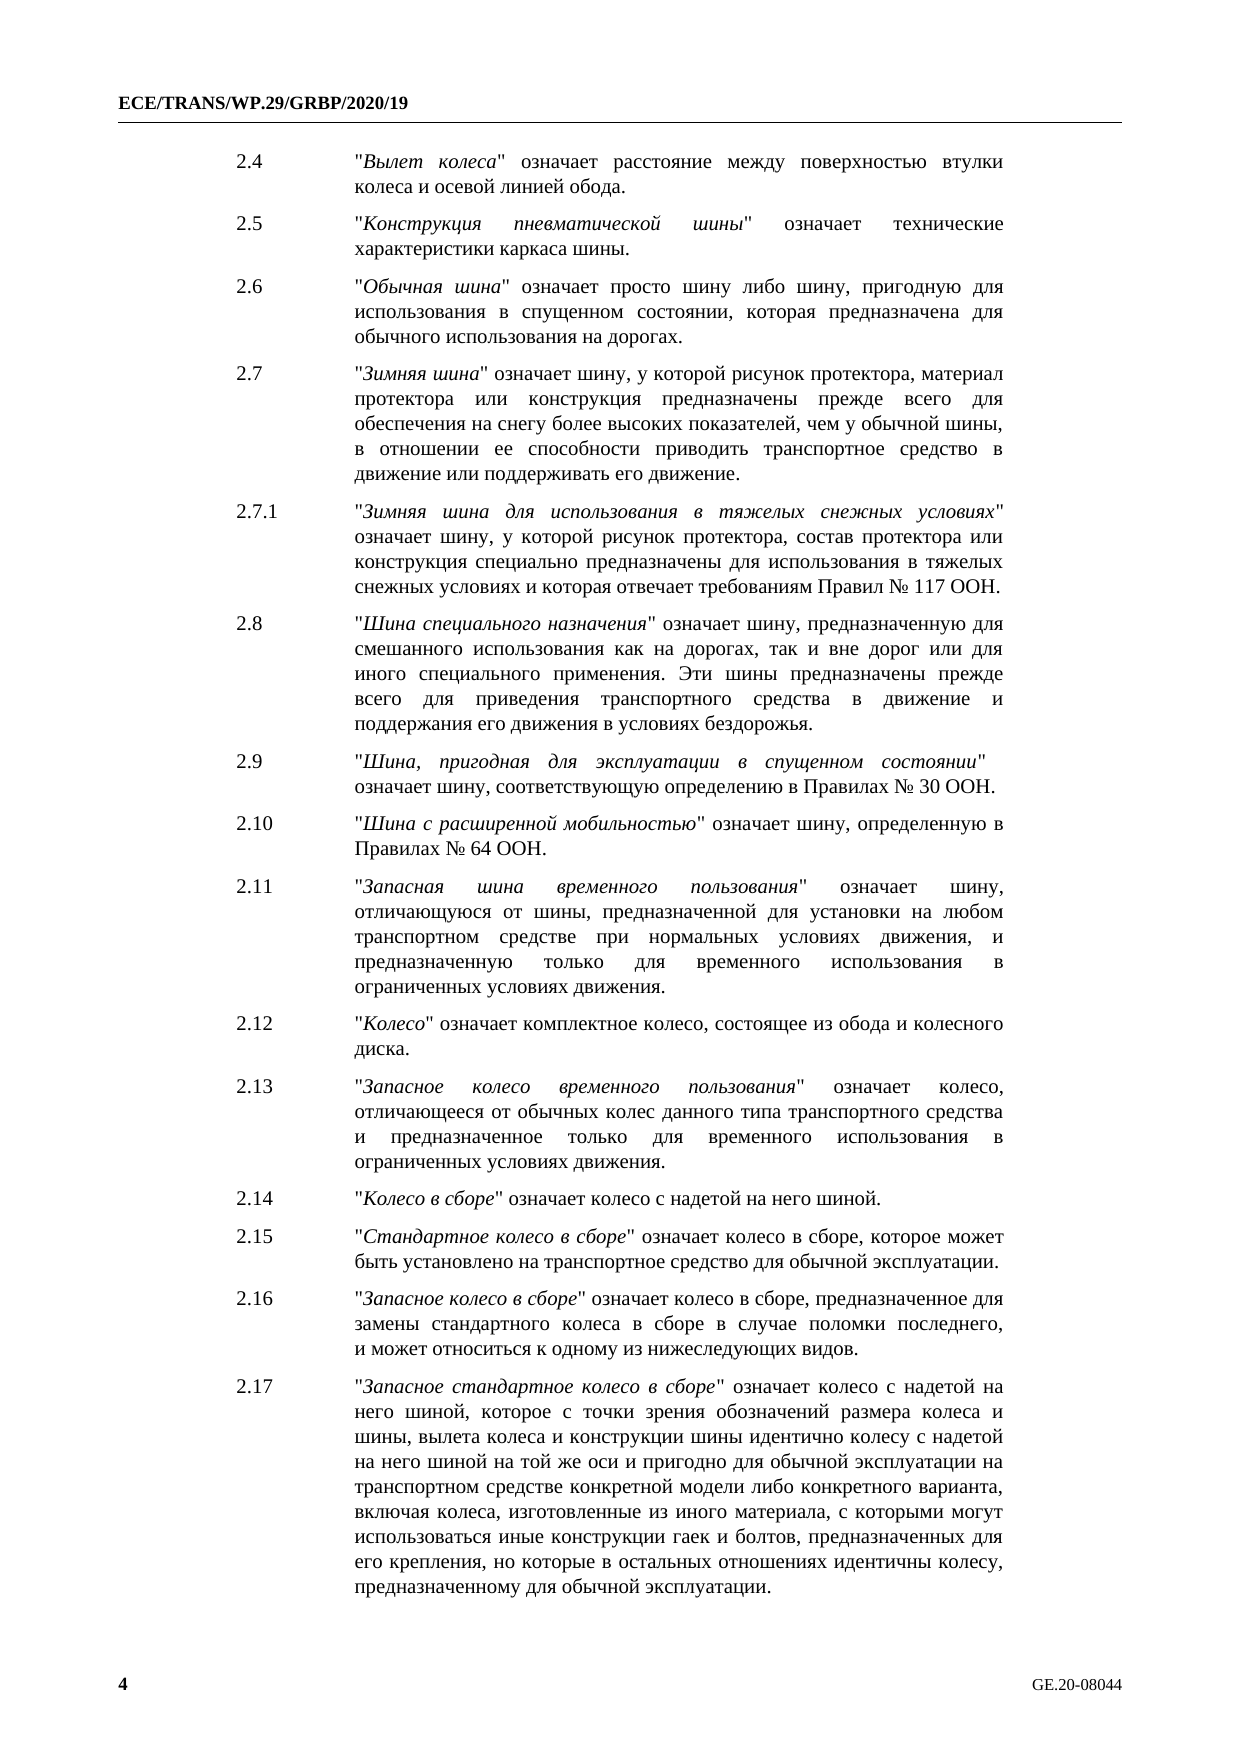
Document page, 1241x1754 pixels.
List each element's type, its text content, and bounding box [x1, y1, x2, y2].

text 2.7 "Зимняя шина" означает шину, у которой рисунок протектора, материал протектора или конструкция предназначены прежде всего для обеспечения на снегу более высоких показателей, чем у обычной шины, в отношении ее способности приводить транспортное средство в движение или поддерживать его движение. [236, 360, 1004, 485]
text 2.11 "Запасная шина временного пользования" означает шину, отличающуюся от шины, предназначенной для установки на любом транспортном средстве при нормальных условиях движения, и предназначенную только для временного использования в ограниченных условиях движения. [236, 873, 1004, 998]
text 2.13 "Запасное колесо временного пользования" означает колесо, отличающееся от обычных колес данного типа транспортного средства и предназначенное только для временного использования в ограниченных условиях движения. [236, 1073, 1004, 1173]
text 2.9 "Шина, пригодная для эксплуатации в спущенном состоянии" означает шину, соответствующую определению в Правилах № 30 ООН. [236, 748, 1004, 798]
text 2.5 "Конструкция пневматической шины" означает технические характеристики каркаса шины. [236, 210, 1004, 260]
text 2.14 "Колесо в сборе" означает колесо с надетой на него шиной. [236, 1185, 1004, 1210]
text 2.12 "Колесо" означает комплектное колесо, состоящее из обода и колесного диска. [236, 1010, 1004, 1060]
text 2.8 "Шина специального назначения" означает шину, предназначенную для смешанного использования как на дорогах, так и вне дорог или для иного специального применения. Эти шины предназначены прежде всего для приведения транспортного средства в движение и поддержания его движения в условиях бездорожья. [236, 610, 1004, 735]
text 2.17 "Запасное стандартное колесо в сборе" означает колесо с надетой на него шиной, которое с точки зрения обозначений размера колеса и шины, вылета колеса и конструкции шины идентично колесу с надетой на него шиной на той же оси и пригодно для обычной эксплуатации на транспортном средстве конкретной модели либо конкретного варианта, включая колеса, изготовленные из иного материала, с которыми могут использоваться иные конструкции гаек и болтов, предназначенных для его крепления, но которые в остальных отношениях идентичны колесу, предназначенному для обычной эксплуатации. [236, 1373, 1004, 1598]
text 2.10 "Шина с расширенной мобильностью" означает шину, определенную в Правилах № 64 ООН. [236, 810, 1004, 860]
text 2.4 "Вылет колеса" означает расстояние между поверхностью втулки колеса и осевой линией обода. [236, 148, 1004, 198]
text 2.16 "Запасное колесо в сборе" означает колесо в сборе, предназначенное для замены стандартного колеса в сборе в случае поломки последнего, и может относиться к одному из нижеследующих видов. [236, 1285, 1004, 1360]
text 2.7.1 "Зимняя шина для использования в тяжелых снежных условиях" означает шину, у которой рисунок протектора, состав протектора или конструкция специально предназначены для использования в тяжелых снежных условиях и которая отвечает требованиям Правил № 117 ООН. [236, 498, 1004, 598]
text 2.15 "Стандартное колесо в сборе" означает колесо в сборе, которое может быть установлено на транспортное средство для обычной эксплуатации. [236, 1223, 1004, 1273]
text 2.6 "Обычная шина" означает просто шину либо шину, пригодную для использования в спущенном состоянии, которая предназначена для обычного использования на дорогах. [236, 273, 1004, 348]
